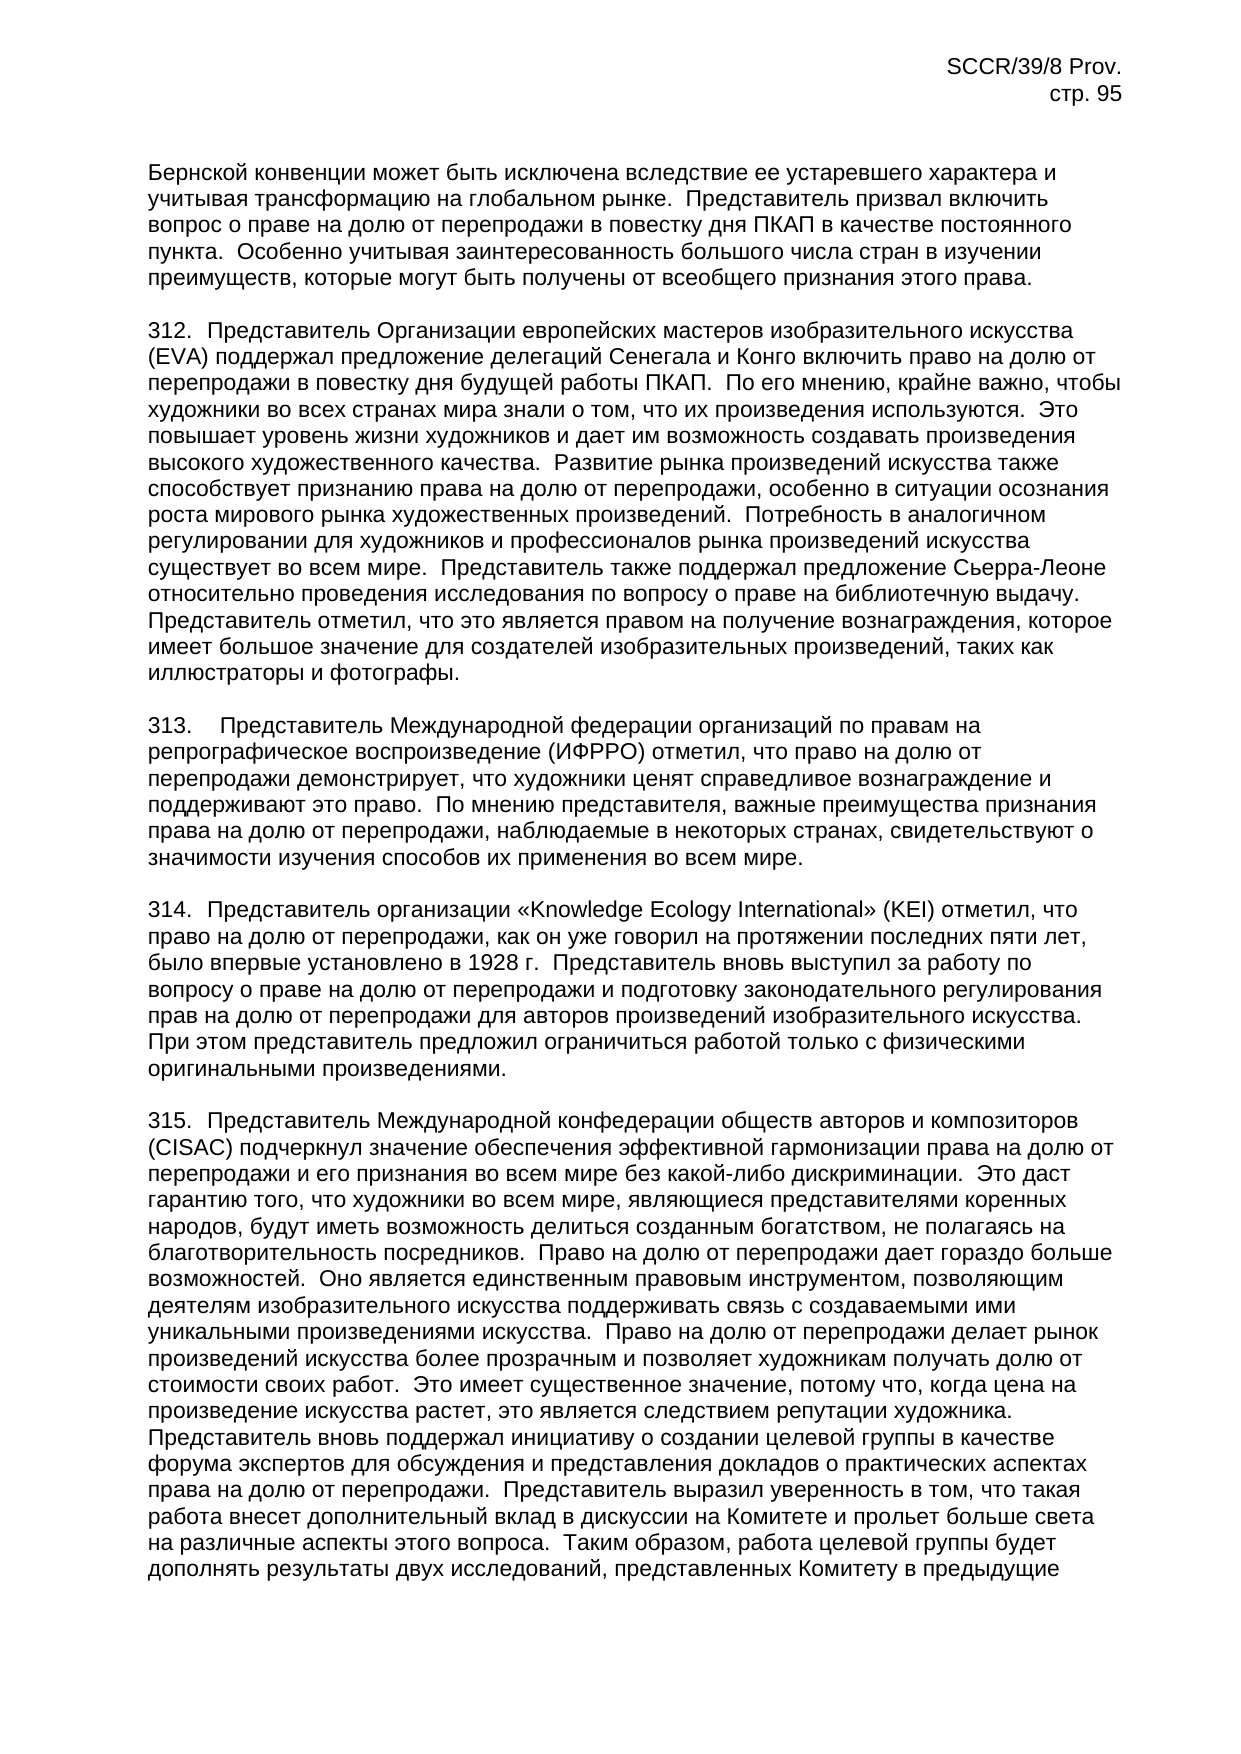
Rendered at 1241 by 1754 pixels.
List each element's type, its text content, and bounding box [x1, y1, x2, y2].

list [148, 158, 1122, 290]
list Представитель организации «Knowledge Ecology International» (KEI) отметил, что право на долю от перепродажи, как он уже говорил на протяжении последних пяти лет, было впервые установлено в 1928 г. Представитель вновь выступил за работу по вопросу о праве на долю от перепродажи и подготовку законодательного регулирования прав на долю от перепродажи для авторов произведений изобразительного искусства. При этом представитель предложил ограничиться работой только с физическими оригинальными произведениями. [148, 896, 1122, 1081]
list Представитель Международной федерации организаций по правам на репрографическое воспроизведение (ИФРРО) отметил, что право на долю от перепродажи демонстрирует, что художники ценят справедливое вознаграждение и поддерживают это право. По мнению представителя, важные преимущества признания права на долю от перепродажи, наблюдаемые в некоторых странах, свидетельствуют о значимости изучения способов их применения во всем мире. [148, 712, 1122, 870]
list Представитель Организации европейских мастеров изобразительного искусства (EVA) поддержал предложение делегаций Сенегала и Конго включить право на долю от перепродажи в повестку дня будущей работы ПКАП. По его мнению, крайне важно, чтобы художники во всех странах мира знали о том, что их произведения используются. Это повышает уровень жизни художников и дает им возможность создавать произведения высокого художественного качества. Развитие рынка произведений искусства также способствует признанию права на долю от перепродажи, особенно в ситуации осознания роста мирового рынка художественных произведений. Потребность в аналогичном регулировании для художников и профессионалов рынка произведений искусства существует во всем мире. Представитель также поддержал предложение Сьерра-Леоне относительно проведения исследования по вопросу о праве на библиотечную выдачу. Представитель отметил, что это является правом на получение вознаграждения, которое имеет большое значение для создателей изобразительных произведений, таких как иллюстраторы и фотографы. [148, 317, 1122, 686]
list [148, 1107, 1122, 1582]
